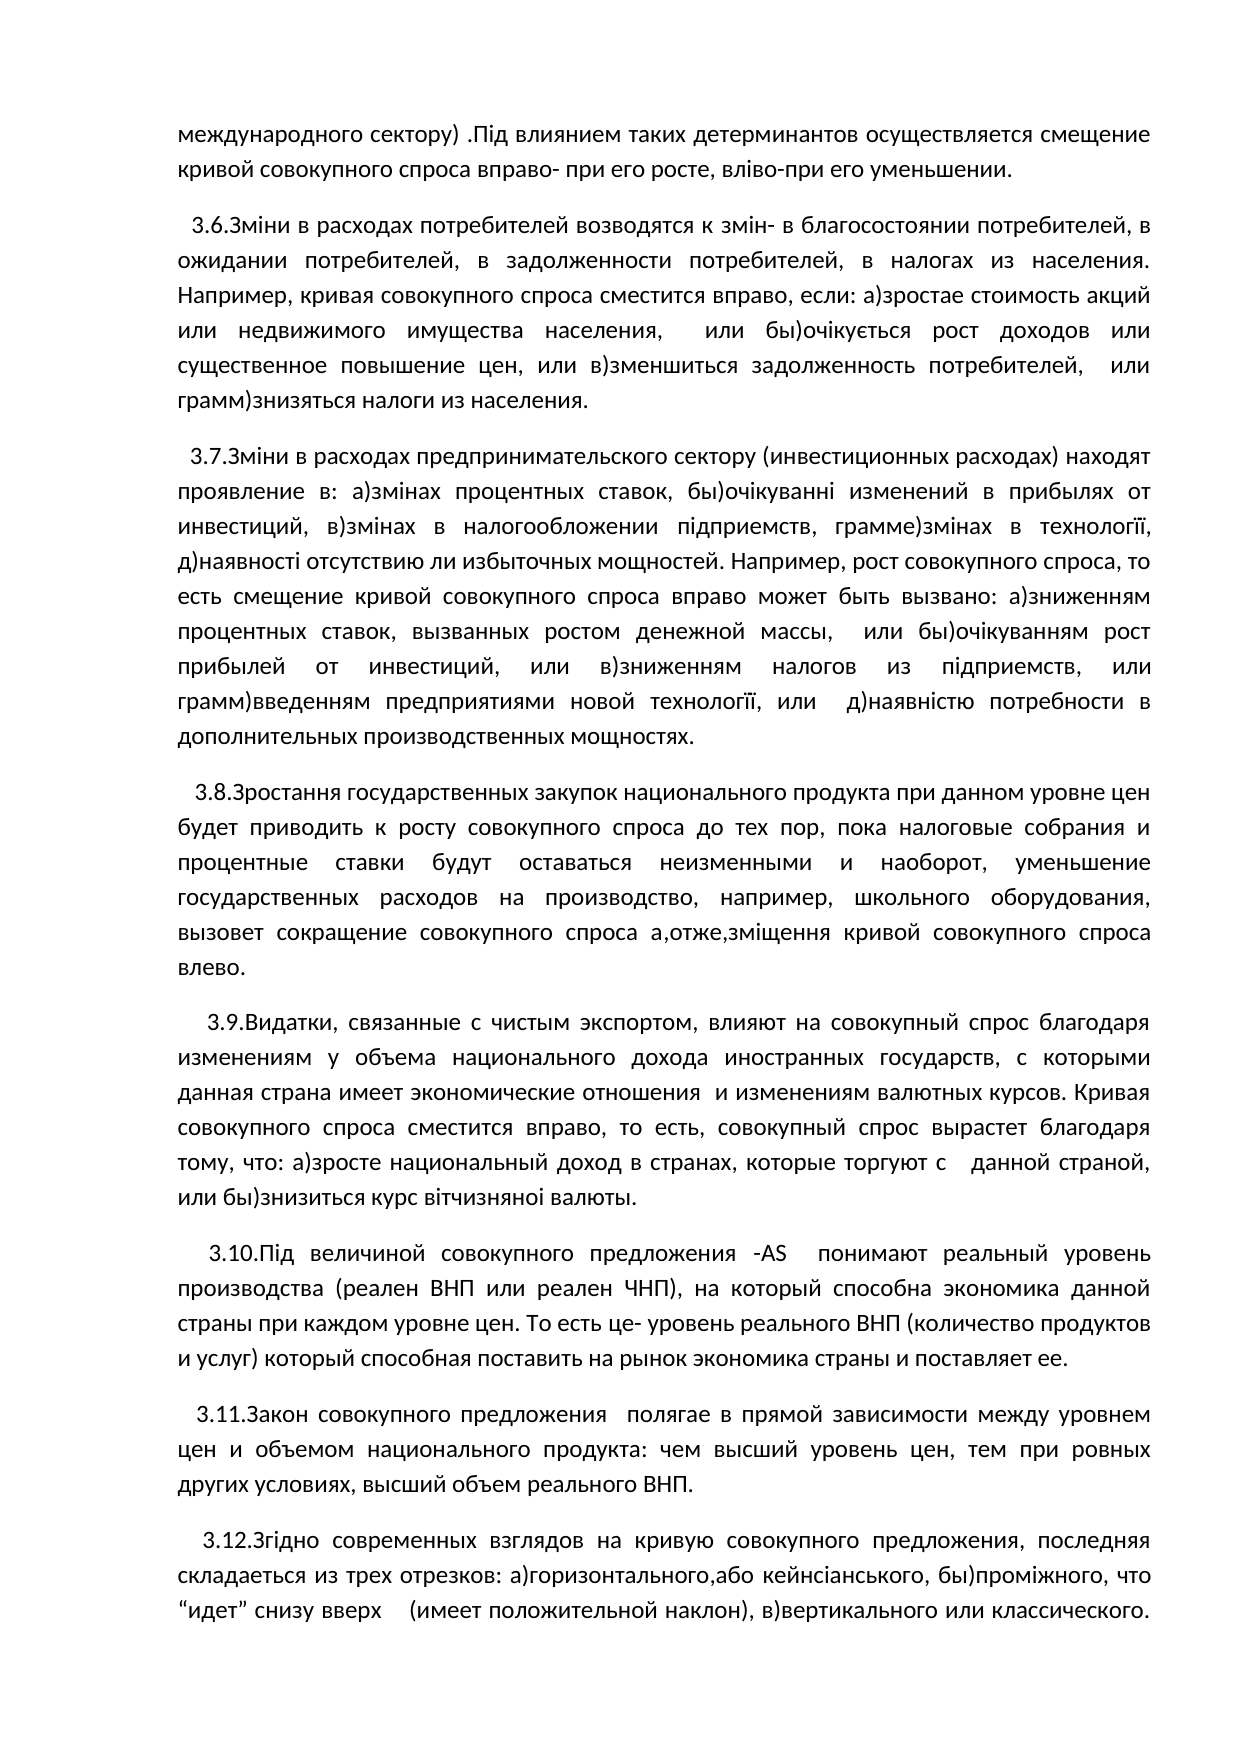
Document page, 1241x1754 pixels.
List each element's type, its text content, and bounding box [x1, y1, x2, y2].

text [177, 1524, 1152, 1624]
text 3.9.Видатки, связанные с чистым экспортом, влияют на совокупный спрос благодаря изменениям у объема национального дохода иностранных государств, с которыми данная страна имеет экономические отношения и изменениям валютных курсов. Кривая совокупного спроса сместится вправо, то есть, совокупный спрос вырастет благодаря тому, что: а)зросте национальный доход в странах, которые торгуют с данной страной, или бы)знизиться курс вітчизняноі валюты. [177, 1006, 1152, 1212]
text 3.8.Зростання государственных закупок национального продукта при данном уровне цен будет приводить к росту совокупного спроса до тех пор, пока налоговые собрания и процентные ставки будут оставаться неизменными и наоборот, уменьшение государственных расходов на производство, например, школьного оборудования, вызовет сокращение совокупного спроса а,отже,зміщення кривой совокупного спроса влево. [177, 776, 1152, 981]
text 3.6.Зміни в расходах потребителей возводятся к змін- в благосостоянии потребителей, в ожидании потребителей, в задолженности потребителей, в налогах из населения. Например, кривая совокупного спроса сместится вправо, если: а)зростае стоимость акций или недвижимого имущества населения, или бы)очікується рост доходов или существенное повышение цен, или в)зменшиться задолженность потребителей, или грамм)знизяться налоги из населения. [177, 209, 1152, 414]
text 3.7.Зміни в расходах предпринимательского сектору (инвестиционных расходах) находят проявление в: а)змінах процентных ставок, бы)очікуванні изменений в прибылях от инвестиций, в)змінах в налогообложении підприемств, грамме)змінах в технологїї, д)наявності отсутствию ли избыточных мощностей. Например, рост совокупного спроса, то есть смещение кривой совокупного спроса вправо может быть вызвано: а)зниженням процентных ставок, вызванных ростом денежной массы, или бы)очікуванням рост прибылей от инвестиций, или в)зниженням налогов из підприемств, или грамм)введенням предприятиями новой технологїї, или д)наявністю потребности в дополнительных производственных мощностях. [177, 440, 1152, 750]
text 3.10.Під величиной совокупного предложения -АS понимают реальный уровень производства (реален ВНП или реален ЧНП), на который способна экономика данной страны при каждом уровне цен. То есть це- уровень реального ВНП (количество продуктов и услуг) который способная поставить на рынок экономика страны и поставляет ее. [177, 1237, 1152, 1373]
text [177, 118, 1152, 184]
text 3.11.Закон совокупного предложения полягае в прямой зависимости между уровнем цен и объемом национального продукта: чем высший уровень цен, тем при ровных других условиях, высший объем реального ВНП. [177, 1398, 1152, 1499]
